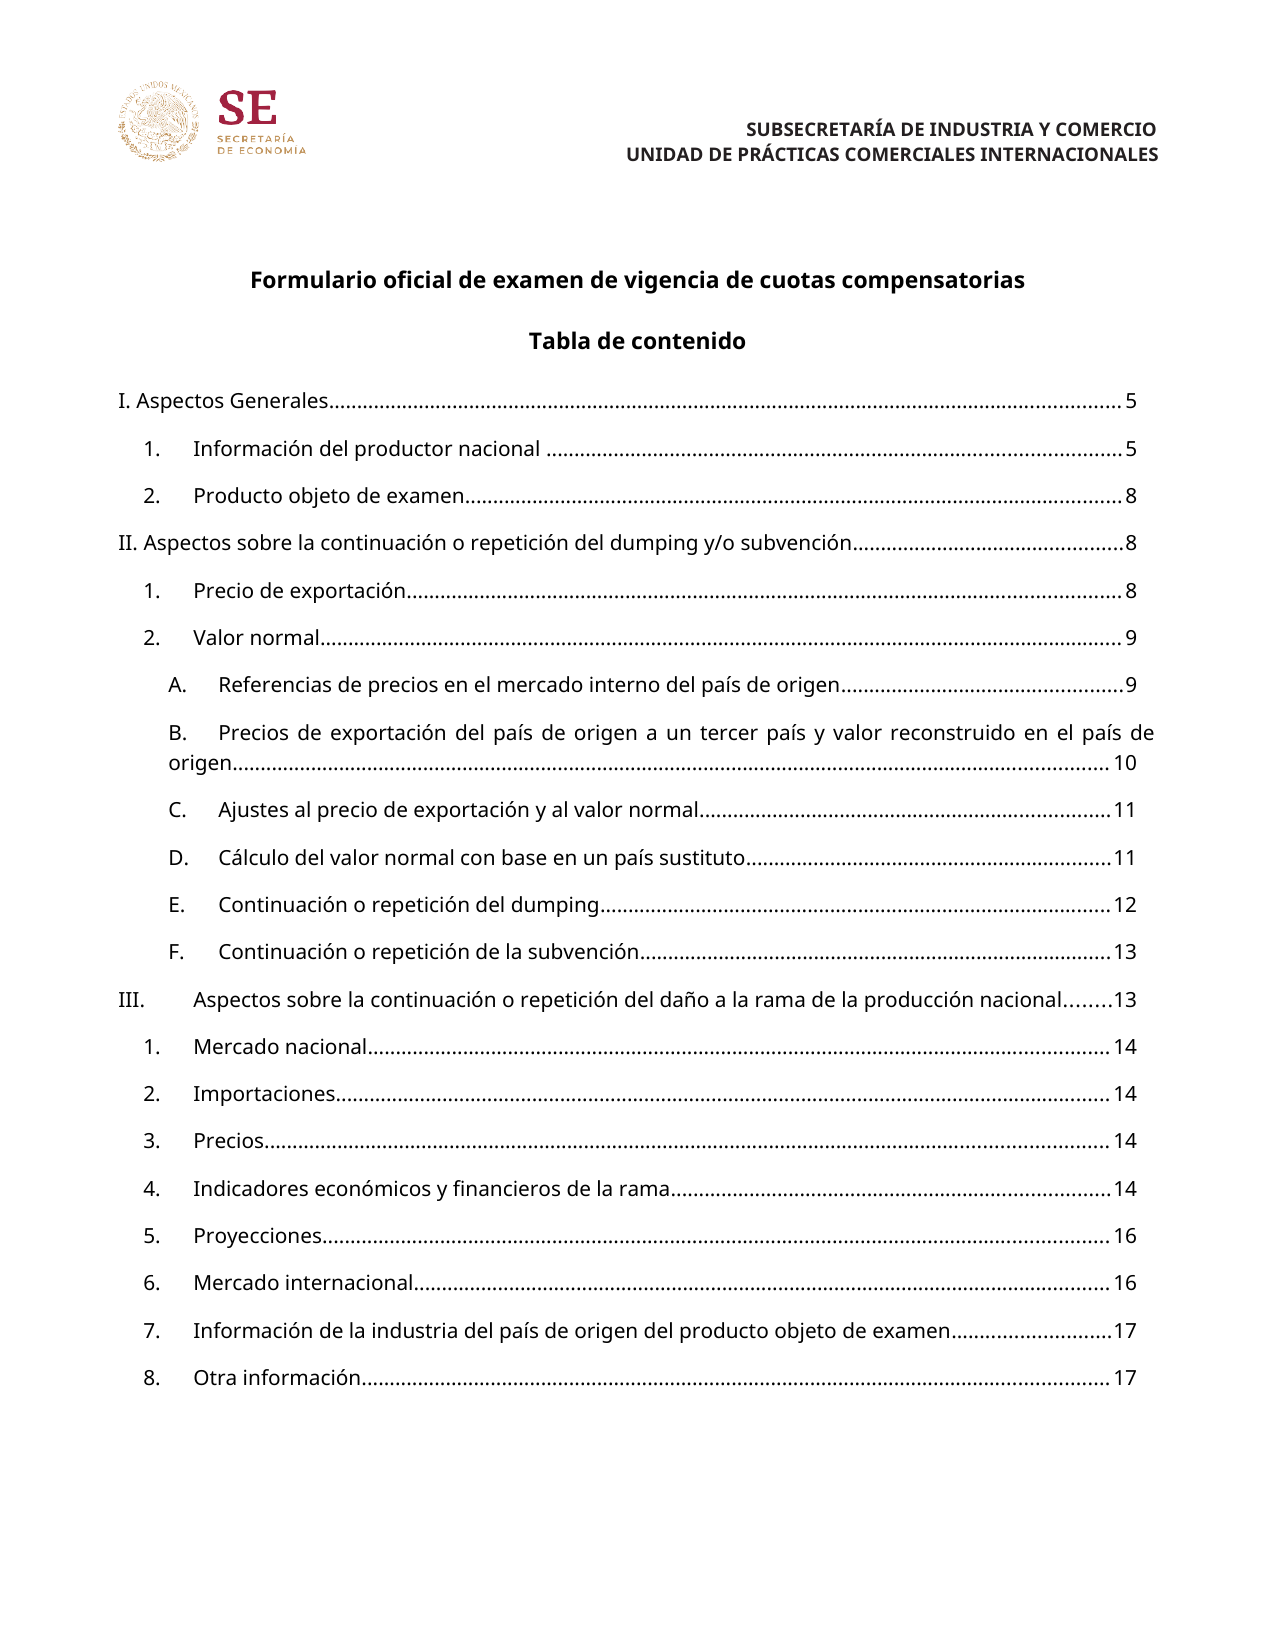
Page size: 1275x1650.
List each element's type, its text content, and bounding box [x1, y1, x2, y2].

text 7. Información de la industria del país de origen del producto objeto de examen 17 [143, 1316, 1157, 1344]
picture [118, 81, 199, 162]
text Tabla de contenido [118, 325, 1157, 357]
text 2. Valor normal 9 [143, 623, 1157, 651]
text 1. Información del productor nacional 5 [143, 434, 1157, 462]
text B. Precios de exportación del país de origen a un tercer país y valor reconstruido en el país de origen 10 [168, 718, 1157, 777]
picture [247, 90, 276, 124]
text D. Cálculo del valor normal con base en un país sustituto 11 [168, 843, 1157, 871]
picture [217, 133, 306, 154]
text A. Referencias de precios en el mercado interno del país de origen 9 [168, 670, 1157, 699]
picture [219, 90, 244, 125]
text 5. Proyecciones 16 [143, 1221, 1157, 1249]
text E. Continuación o repetición del dumping 12 [168, 890, 1157, 918]
text Formulario oficial de examen de vigencia de cuotas compensatorias [118, 264, 1157, 295]
text 1. Precio de exportación 8 [143, 576, 1157, 604]
text I. Aspectos Generales 5 [118, 387, 1157, 415]
text F. Continuación o repetición de la subvención 13 [168, 937, 1157, 966]
text 1. Mercado nacional 14 [143, 1032, 1157, 1060]
text C. Ajustes al precio de exportación y al valor normal 11 [168, 796, 1157, 824]
text 2. Importaciones 14 [143, 1079, 1157, 1108]
text 8. Otra información 17 [143, 1363, 1157, 1391]
text 3. Precios 14 [143, 1127, 1157, 1155]
text 6. Mercado internacional 16 [143, 1268, 1157, 1297]
text 2. Producto objeto de examen 8 [143, 481, 1157, 509]
text 4. Indicadores económicos y financieros de la rama 14 [143, 1174, 1157, 1202]
text III. Aspectos sobre la continuación o repetición del daño a la rama de la producción nacional 13 [118, 985, 1157, 1013]
text II. Aspectos sobre la continuación o repetición del dumping y/o subvención 8 [118, 528, 1157, 557]
